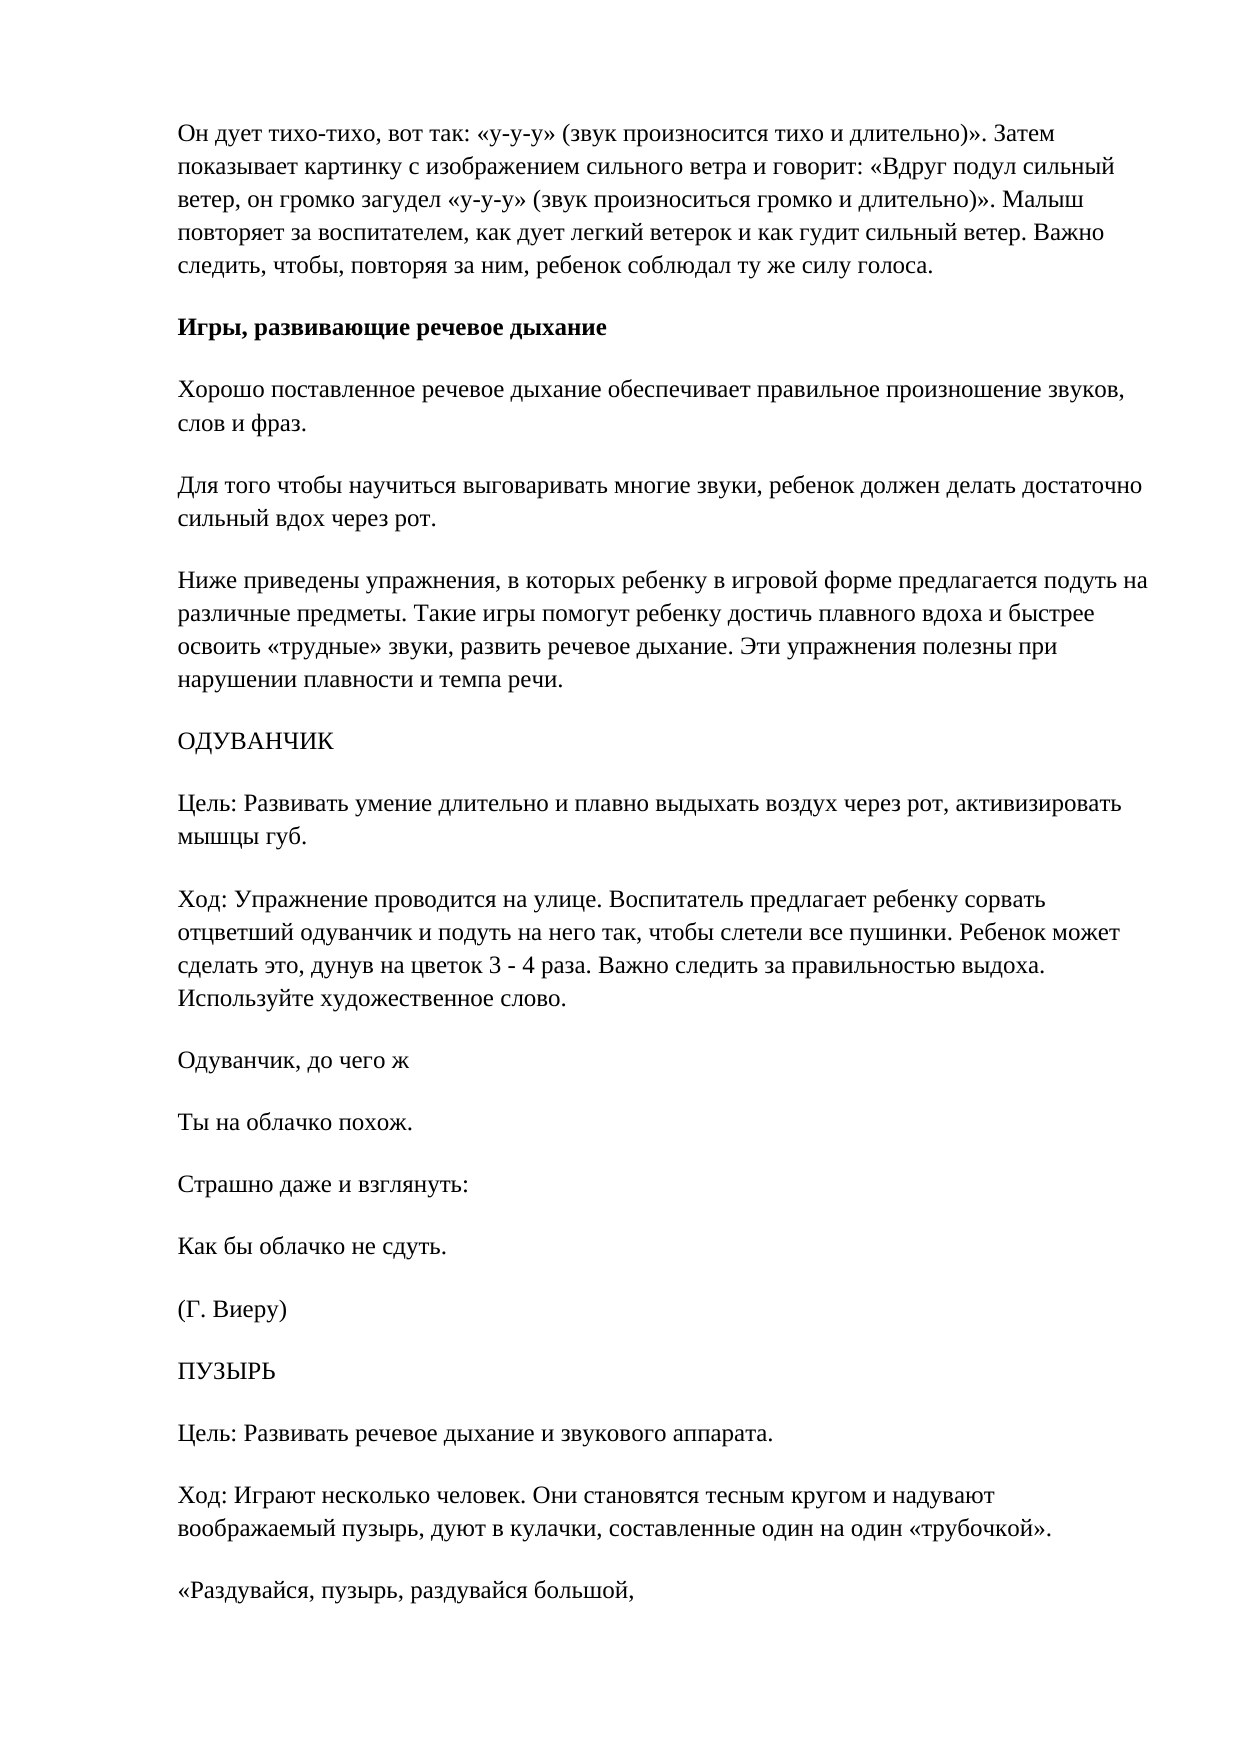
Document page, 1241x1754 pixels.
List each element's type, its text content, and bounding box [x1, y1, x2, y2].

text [177, 118, 1152, 279]
text (Г. Виеру) [177, 1294, 1152, 1322]
text Страшно даже и взглянуть: [177, 1169, 1152, 1198]
text Ты на облачко похож. [177, 1107, 1152, 1136]
text «Раздувайся, пузырь, раздувайся большой, [177, 1575, 1152, 1604]
text Цель: Развивать умение длительно и плавно выдыхать воздух через рот, активизировать мышцы губ. [177, 788, 1152, 850]
text ОДУВАНЧИК [177, 726, 1152, 755]
text ПУЗЫРЬ [177, 1356, 1152, 1384]
text Ход: Играют несколько человек. Они становятся тесным кругом и надувают воображаемый пузырь, дуют в кулачки, составленные один на один «трубочкой». [177, 1480, 1152, 1542]
text Ниже приведены упражнения, в которых ребенку в игровой форме предлагается подуть на различные предметы. Такие игры помогут ребенку достичь плавного вдоха и быстрее освоить «трудные» звуки, развить речевое дыхание. Эти упражнения полезны при нарушении плавности и темпа речи. [177, 565, 1152, 693]
text Игры, развивающие речевое дыхание [177, 312, 1152, 341]
text Для того чтобы научиться выговаривать многие звуки, ребенок должен делать достаточно сильный вдох через рот. [177, 470, 1152, 532]
text Цель: Развивать речевое дыхание и звукового аппарата. [177, 1418, 1152, 1447]
text Ход: Упражнение проводится на улице. Воспитатель предлагает ребенку сорвать отцветший одуванчик и подуть на него так, чтобы слетели все пушинки. Ребенок может сделать это, дунув на цветок 3 - 4 раза. Важно следить за правильностью выдоха. Используйте художественное слово. [177, 884, 1152, 1011]
text Одуванчик, до чего ж [177, 1045, 1152, 1074]
text Как бы облачко не сдуть. [177, 1231, 1152, 1260]
text Хорошо поставленное речевое дыхание обеспечивает правильное произношение звуков, слов и фраз. [177, 374, 1152, 436]
